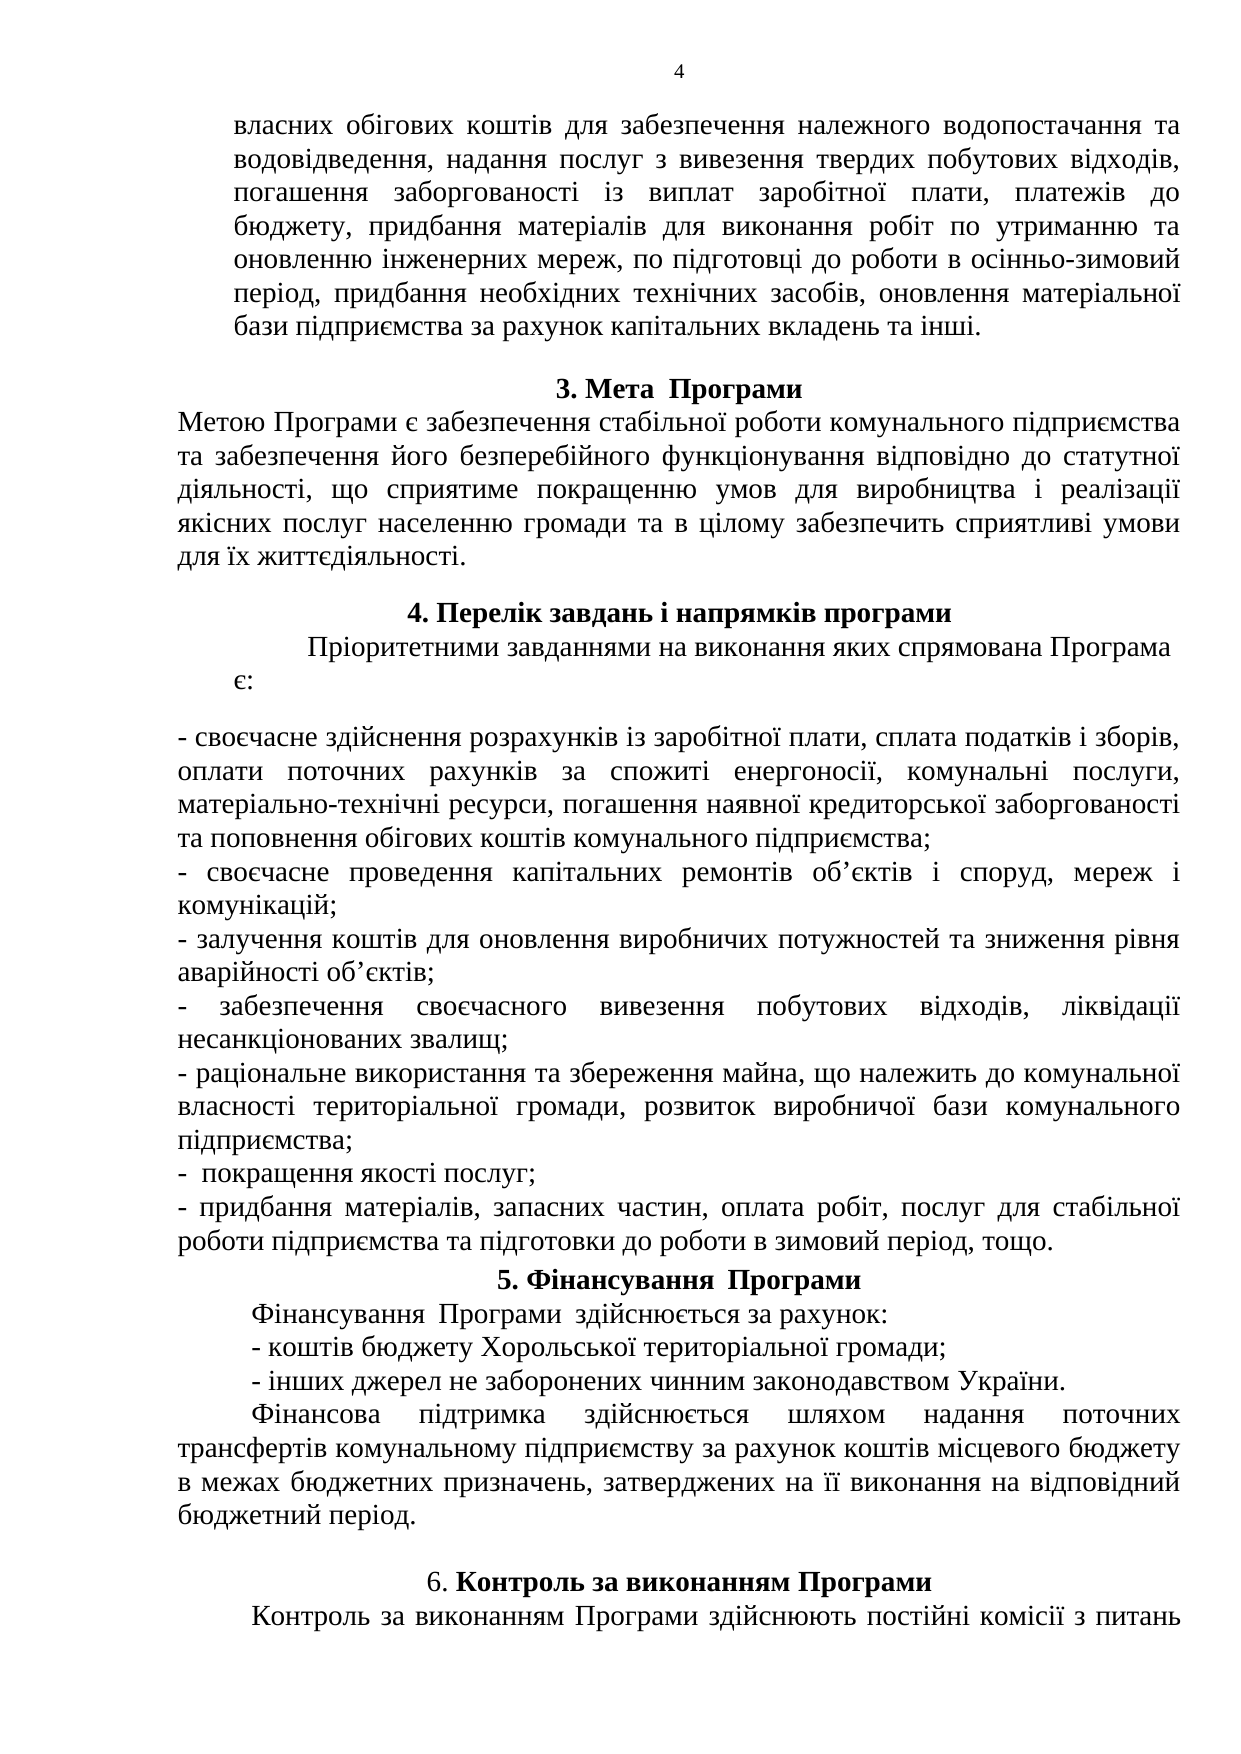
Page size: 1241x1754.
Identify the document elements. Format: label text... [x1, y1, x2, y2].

text Фінансова підтримка здійснюється шляхом надання поточних трансфертів комунальному підприємству за рахунок коштів місцевого бюджету в межах бюджетних призначень, затверджених на її виконання на відповідний бюджетний період. [177, 1397, 1181, 1531]
text - придбання матеріалів, запасних частин, оплата робіт, послуг для стабільної роботи підприємства та підготовки до роботи в зимовий період, тощо. [177, 1189, 1181, 1256]
text - покращення якості послуг; [177, 1156, 1181, 1189]
text Метою Програми є забезпечення стабільної роботи комунального підприємства та забезпечення його безперебійного функціонування відповідно до статутної діяльності, що сприятиме покращенню умов для виробництва і реалізації якісних послуг населенню громади та в цілому забезпечить сприятливі умови для їх життєдіяльності. [177, 404, 1181, 572]
text - раціональне використання та збереження майна, що належить до комунальної власності територіальної громади, розвиток виробничої бази комунального підприємства; [177, 1055, 1181, 1156]
text - своєчасне здійснення розрахунків із заробітної плати, сплата податків і зборів, оплати поточних рахунків за спожиті енергоносії, комунальні послуги, матеріально-технічні ресурси, погашення наявної кредиторської заборгованості та поповнення обігових коштів комунального підприємства; [177, 719, 1181, 854]
text - коштів бюджету Хорольської територіальної громади; [177, 1329, 1182, 1363]
text Пріоритетними завданнями на виконання яких спрямована Програма є: [233, 629, 1181, 696]
text - залучення коштів для оновлення виробничих потужностей та зниження рівня аварійності об’єктів; [177, 921, 1181, 988]
text - своєчасне проведення капітальних ремонтів об’єктів і споруд, мереж і комунікацій; [177, 854, 1181, 921]
text 5. Фінансування Програми [177, 1262, 1181, 1296]
text 3. Мета Програми [177, 371, 1181, 404]
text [233, 107, 1181, 342]
text 6. Контроль за виконанням Програми [177, 1564, 1181, 1598]
text - забезпечення своєчасного вивезення побутових відходів, ліквідації несанкціонованих звалищ; [177, 988, 1181, 1055]
text 4. Перелік завдань і напрямків програми [177, 595, 1182, 629]
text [177, 1598, 1182, 1631]
text - інших джерел не заборонених чинним законодавством України. [177, 1363, 1182, 1397]
text Фінансування Програми здійснюється за рахунок: [177, 1296, 1182, 1329]
